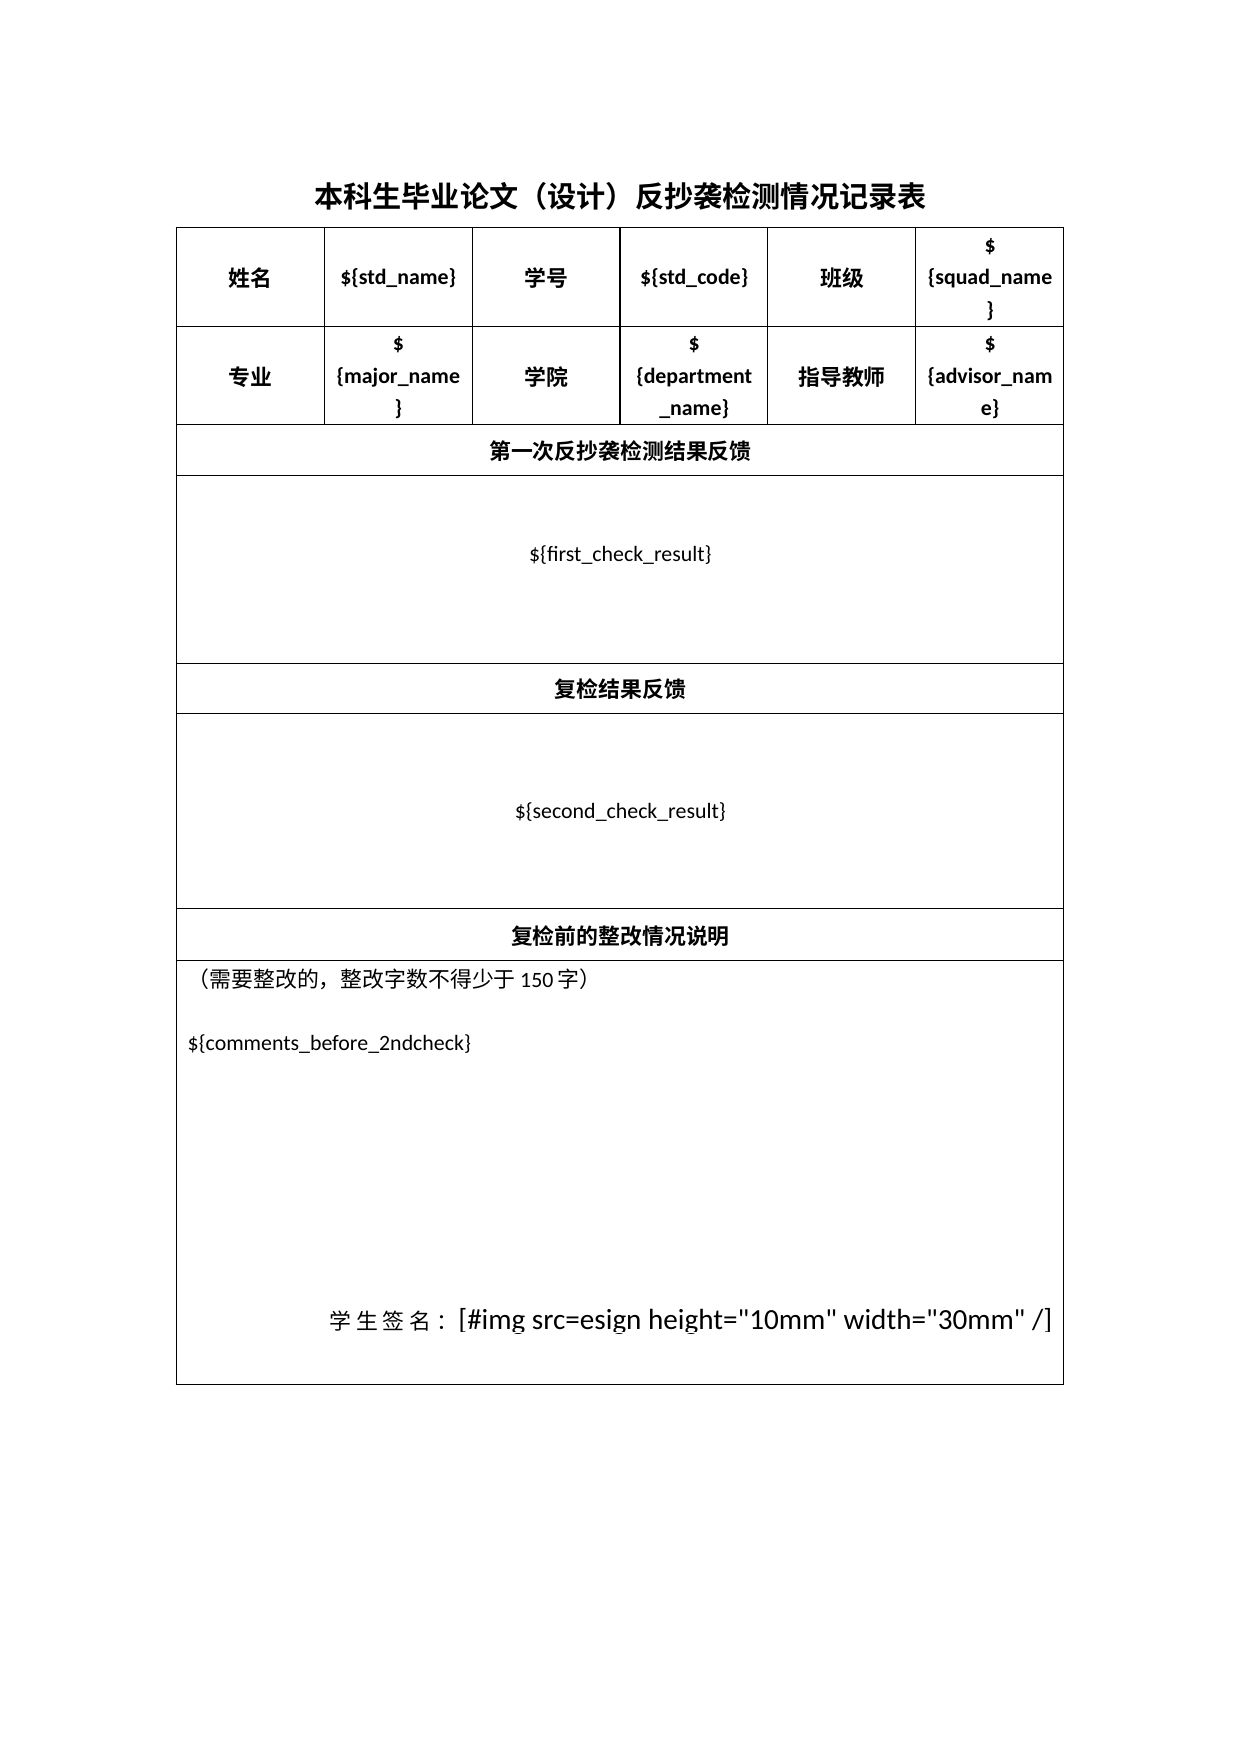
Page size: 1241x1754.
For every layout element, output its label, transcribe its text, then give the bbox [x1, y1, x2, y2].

table_cell 复检结果反馈 [177, 664, 1063, 712]
table_cell 专业 [177, 327, 324, 424]
table_cell 复检前的整改情况说明 [177, 909, 1063, 960]
table_cell ${major_name} [325, 327, 472, 424]
table_header ${std_code} [621, 228, 767, 326]
table_cell ${department_name} [621, 327, 767, 424]
table_cell （需要整改的，整改字数不得少于150字） ${comments_before_2ndcheck} 学 生 签 名 ：[#img src=esign height="10mm" width="30mm" /] [177, 961, 1063, 1384]
table_cell ${second_check_result} [177, 714, 1063, 908]
table_cell 第一次反抄袭检测结果反馈 [177, 425, 1063, 475]
table_cell ${first_check_result} [177, 476, 1063, 663]
table_cell 指导教师 [768, 327, 915, 424]
table_header ${squad_name} [916, 228, 1063, 326]
table_header 姓名 [177, 228, 324, 326]
table_header ${std_name} [325, 228, 472, 326]
table_cell ${advisor_name} [916, 327, 1063, 424]
table_header 班级 [768, 228, 915, 326]
table_cell 学院 [473, 327, 619, 424]
list 本科生毕业论文（设计）反抄袭检测情况记录表 [187, 162, 1053, 227]
table_header 学号 [473, 228, 619, 326]
